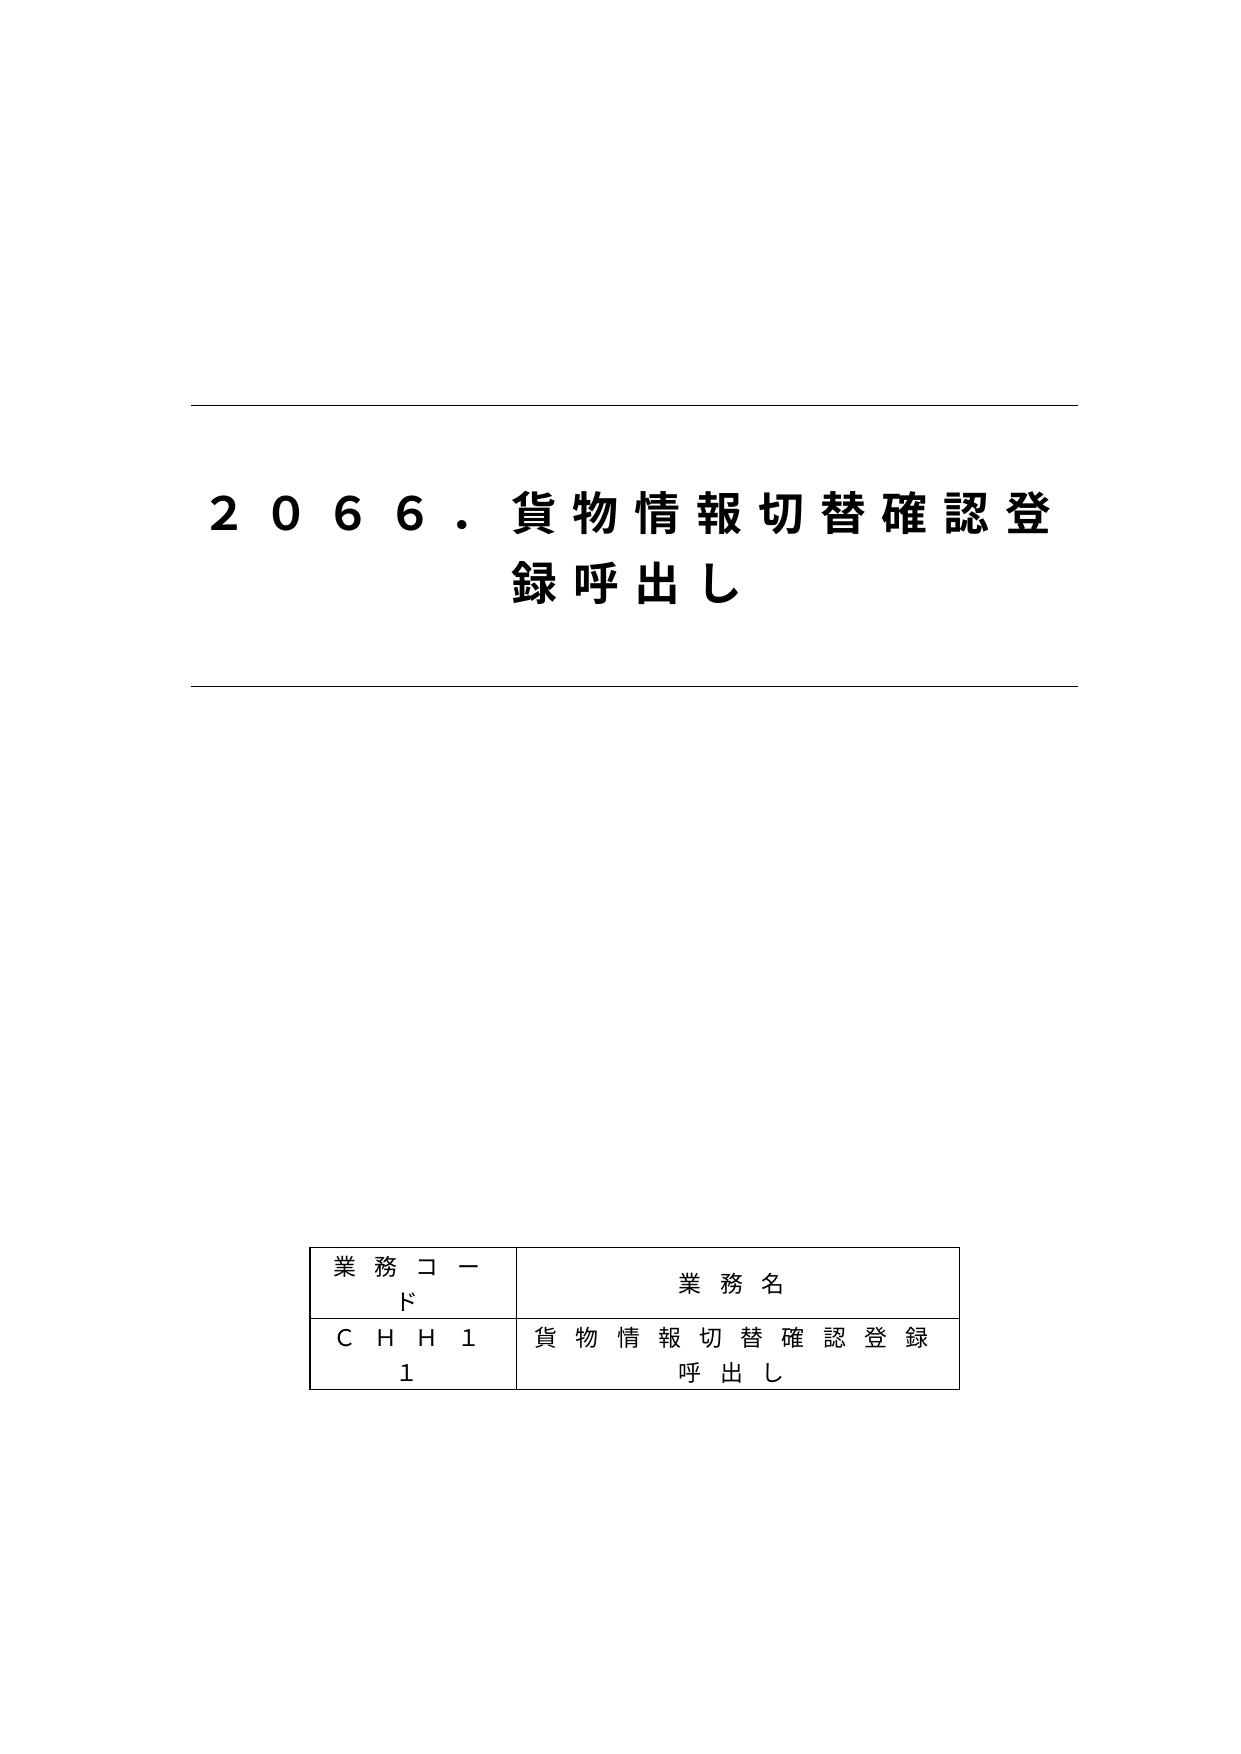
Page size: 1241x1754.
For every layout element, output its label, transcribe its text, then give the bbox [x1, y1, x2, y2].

table_header 業務コード [311, 1248, 516, 1318]
table_header 業務名 [517, 1248, 959, 1318]
table_cell ＣＨＨ１１ [311, 1319, 516, 1389]
table_header ２０６６．貨物情報切替確認登録呼出し [191, 406, 1078, 686]
table_cell 貨物情報切替確認登録呼出し [517, 1319, 959, 1389]
